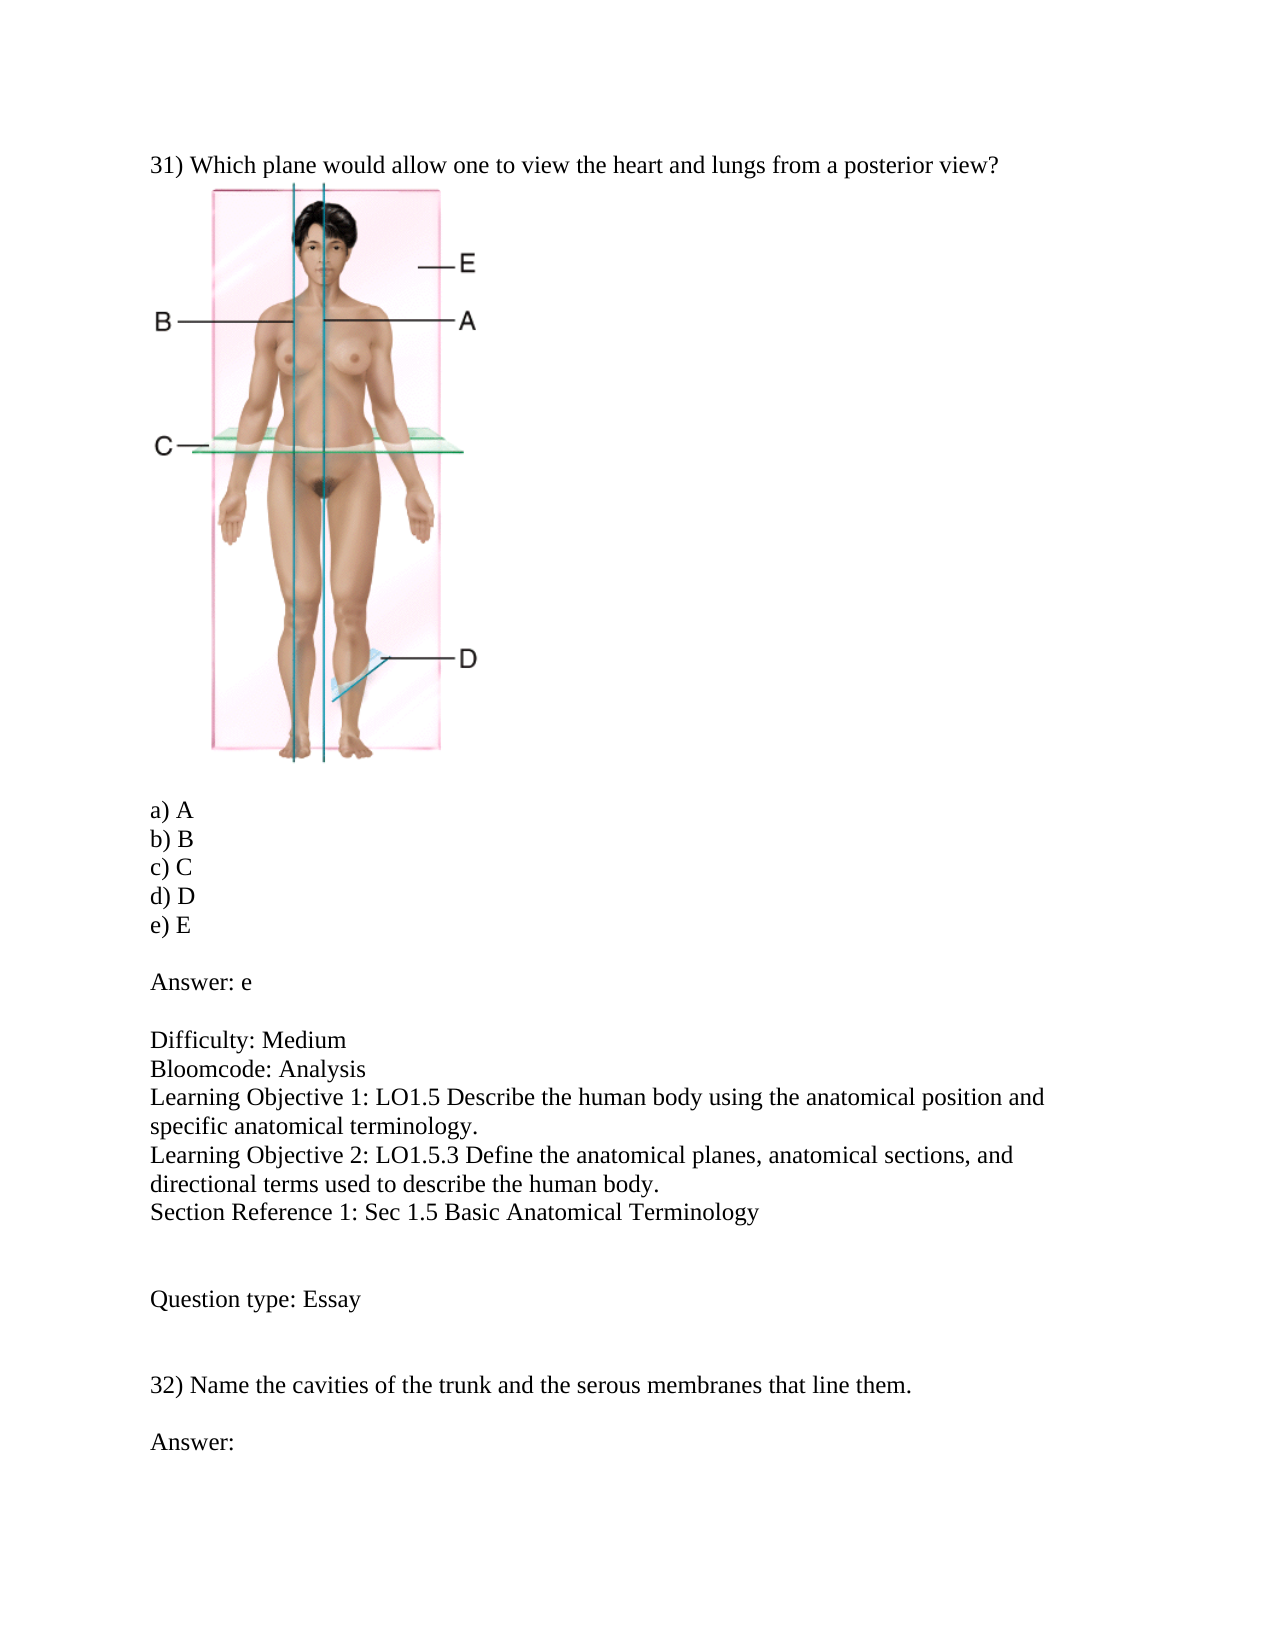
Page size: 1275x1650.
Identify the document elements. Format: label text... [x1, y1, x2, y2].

text Answer: [150, 1427, 1125, 1456]
text Learning Objective 1: LO1.5 Describe the human body using the anatomical position and specific anatomical terminology. [150, 1082, 1125, 1140]
text c) C [150, 852, 1125, 881]
picture [150, 178, 482, 767]
text Section Reference 1: Sec 1.5 Basic Anatomical Terminology [150, 1197, 1125, 1226]
text e) E [150, 910, 1125, 939]
text Bloomcode: Analysis [150, 1054, 1125, 1082]
text Difficulty: Medium [150, 1025, 1125, 1054]
text a) A [150, 795, 1125, 824]
text b) B [150, 824, 1125, 852]
text Learning Objective 2: LO1.5.3 Define the anatomical planes, anatomical sections, and directional terms used to describe the human body. [150, 1140, 1125, 1197]
text 32) Name the cavities of the trunk and the serous membranes that line them. [150, 1370, 1125, 1399]
text Question type: Essay [150, 1284, 1125, 1312]
text d) D [150, 881, 1125, 910]
text Answer: e [150, 967, 1125, 996]
